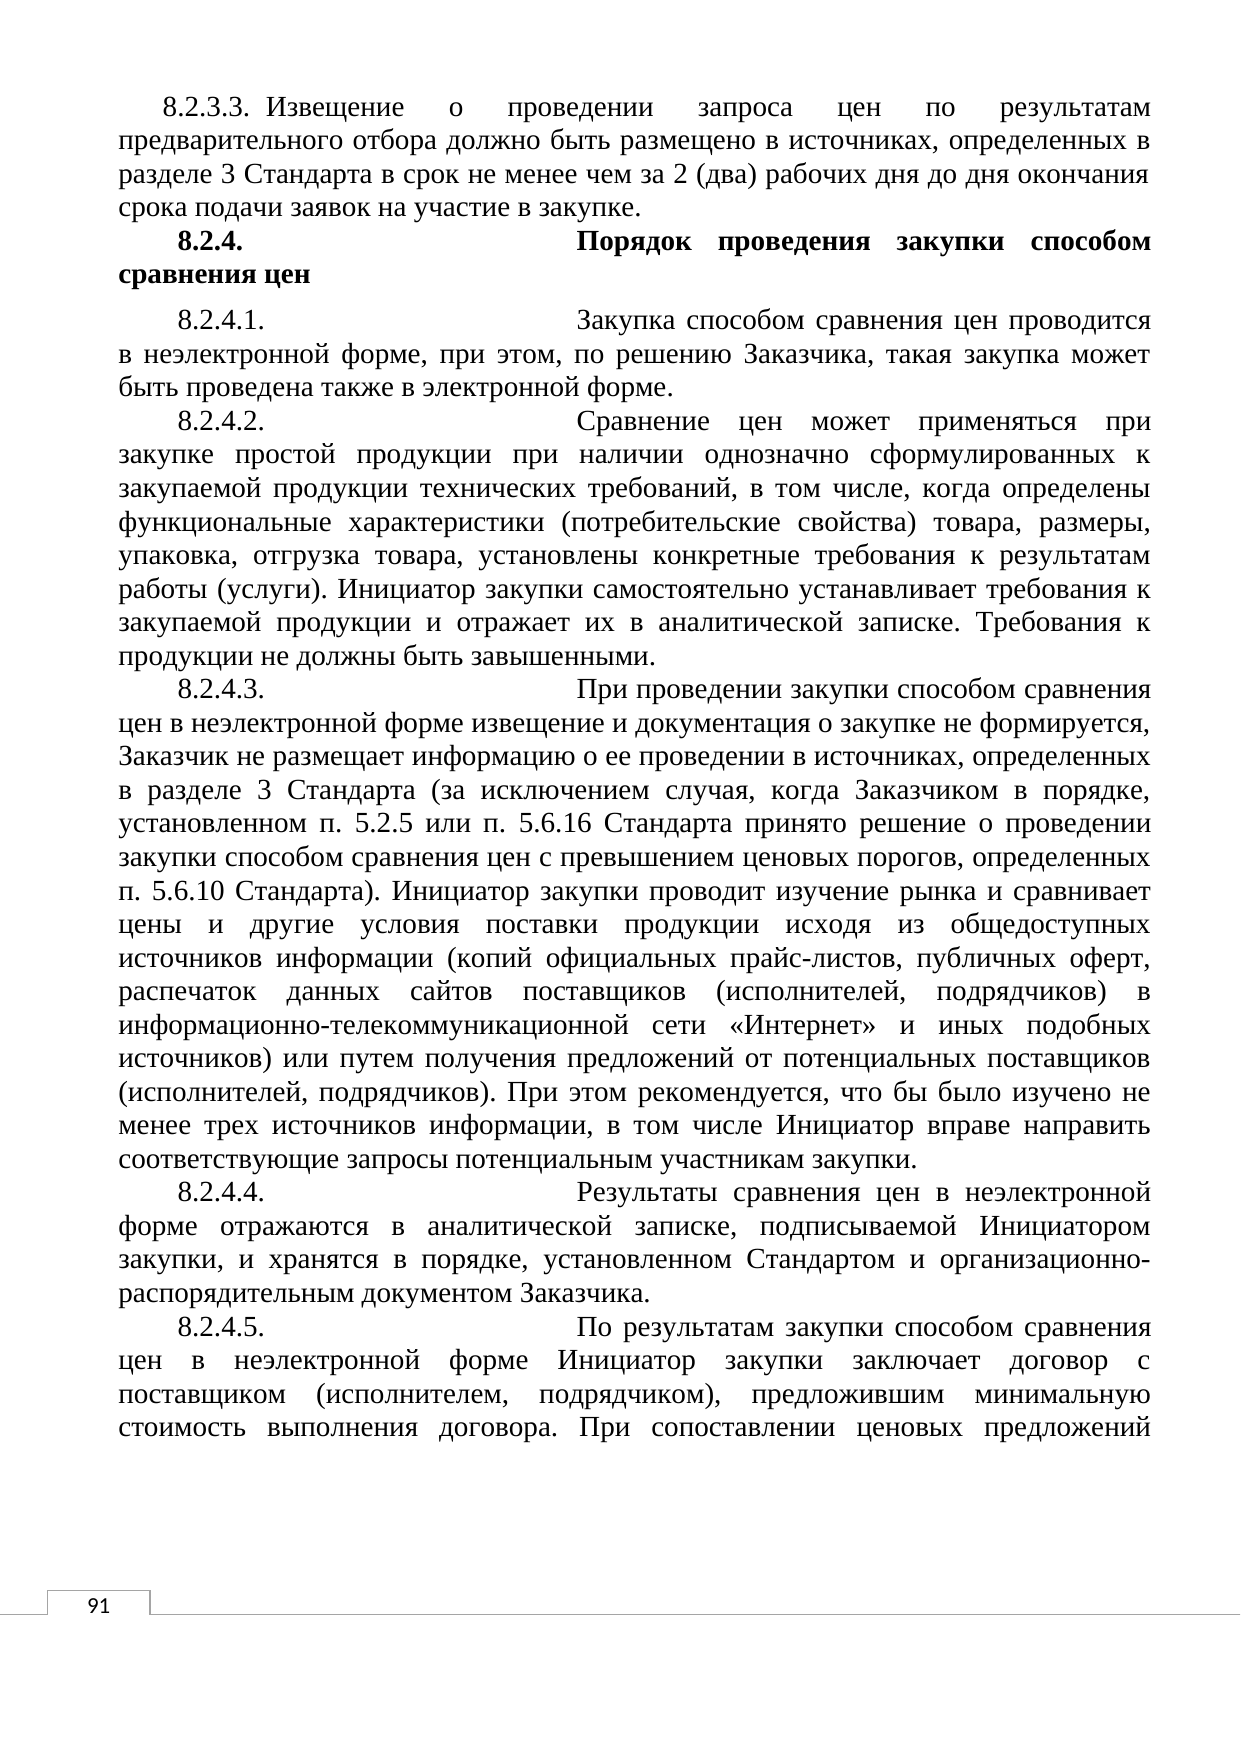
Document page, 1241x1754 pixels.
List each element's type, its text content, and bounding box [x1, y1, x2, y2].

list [118, 1309, 1152, 1443]
list При проведении закупки способом сравнения цен в неэлектронной форме извещение и документация о закупке не формируется, Заказчик не размещает информацию о ее проведении в источниках, определенных в разделе 3 Стандарта (за исключением случая, когда Заказчиком в порядке, установленном п. 5.2.5 или п. 5.6.16 Стандарта принято решение о проведении закупки способом сравнения цен с превышением ценовых порогов, определенных п. 5.6.10 Стандарта). Инициатор закупки проводит изучение рынка и сравнивает цены и другие условия поставки продукции исходя из общедоступных источников информации (копий официальных прайс-листов, публичных оферт, распечаток данных сайтов поставщиков (исполнителей, подрядчиков) в информационно-телекоммуникационной сети «Интернет» и иных подобных источников) или путем получения предложений от потенциальных поставщиков (исполнителей, подрядчиков). При этом рекомендуется, что бы было изучено не менее трех источников информации, в том числе Инициатор вправе направить соответствующие запросы потенциальным участникам закупки. [118, 671, 1152, 1174]
list Закупка способом сравнения цен проводится в неэлектронной форме, при этом, по решению Заказчика, такая закупка может быть проведена также в электронной форме. [118, 302, 1152, 403]
list Результаты сравнения цен в неэлектронной форме отражаются в аналитической записке, подписываемой Инициатором закупки, и хранятся в порядке, установленном Стандартом и организационно-распорядительным документом Заказчика. [118, 1174, 1152, 1309]
list Сравнение цен может применяться при закупке простой продукции при наличии однозначно сформулированных к закупаемой продукции технических требований, в том числе, когда определены функциональные характеристики (потребительские свойства) товара, размеры, упаковка, отгрузка товара, установлены конкретные требования к результатам работы (услуги). Инициатор закупки самостоятельно устанавливает требования к закупаемой продукции и отражает их в аналитической записке. Требования к продукции не должны быть завышенными. [118, 403, 1152, 671]
list Порядок проведения закупки способом сравнения цен [118, 223, 1152, 290]
list Извещение о проведении запроса цен по результатам предварительного отбора должно быть размещено в источниках, определенных в разделе 3 Стандарта в срок не менее чем за 2 (два) рабочих дня до дня окончания срока подачи заявок на участие в закупке. [118, 89, 1152, 223]
